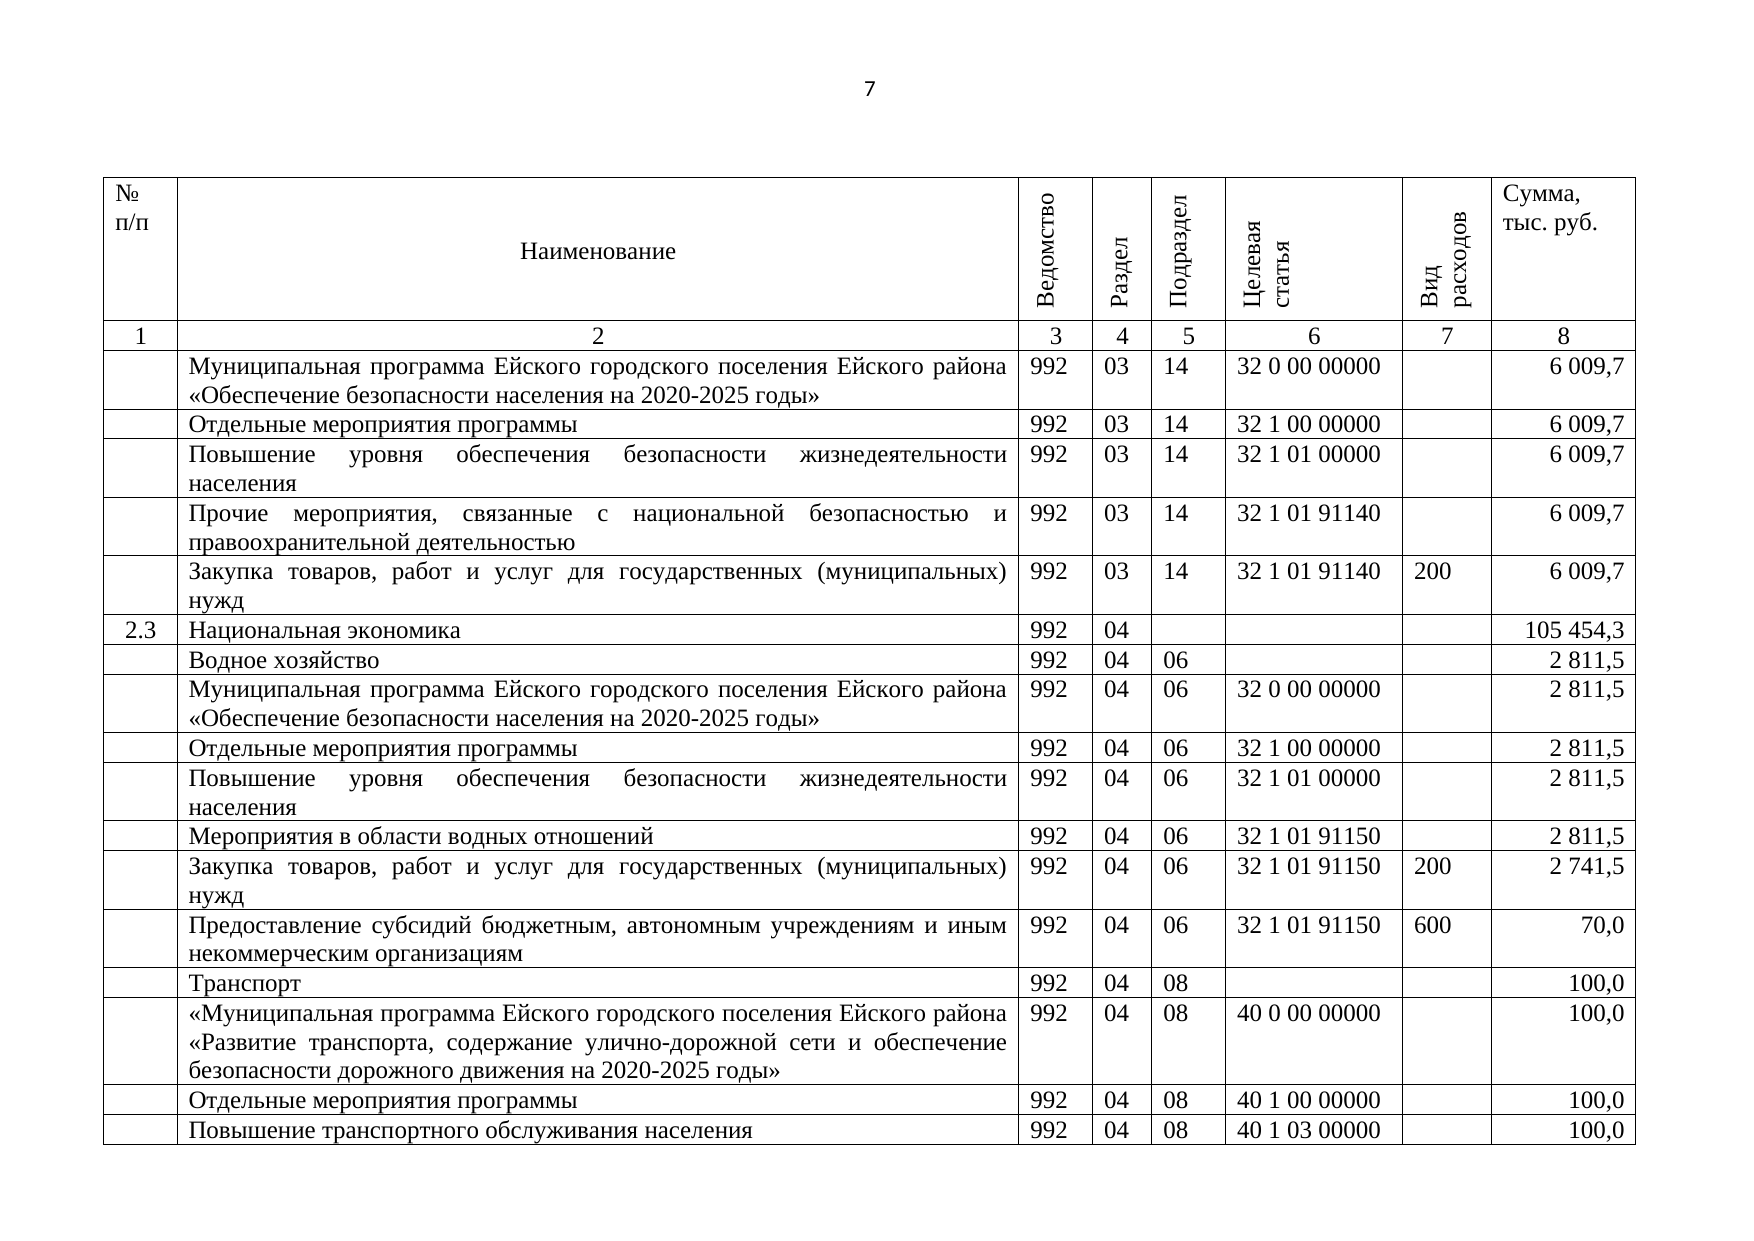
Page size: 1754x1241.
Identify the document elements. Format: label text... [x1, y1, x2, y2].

table_cell [104, 410, 177, 438]
table_cell [104, 556, 177, 614]
table_cell 992 [1019, 1085, 1092, 1114]
table_cell 100,0 [1492, 968, 1635, 997]
table_cell 04 [1093, 821, 1151, 850]
table_cell 992 [1019, 851, 1092, 909]
table_cell 40 1 03 00000 [1226, 1115, 1402, 1144]
table_cell [104, 351, 177, 408]
table_cell [104, 998, 177, 1084]
table_cell 992 [1019, 439, 1092, 497]
table_cell 2 811,5 [1492, 821, 1635, 850]
table_cell [104, 821, 177, 850]
table_cell [1403, 439, 1491, 497]
table_cell 06 [1152, 851, 1225, 909]
table_cell Повышение транспортного обслуживания населения [178, 1115, 1018, 1144]
table_header Подраздел [1152, 178, 1225, 320]
table_cell 14 [1152, 439, 1225, 497]
table_cell Национальная экономика [178, 615, 1018, 644]
table_cell 992 [1019, 556, 1092, 614]
table_cell Транспорт [178, 968, 1018, 997]
table_cell 04 [1093, 968, 1151, 997]
table_cell 32 1 00 00000 [1226, 733, 1402, 762]
table_cell 6 009,7 [1492, 498, 1635, 555]
table_cell 32 1 01 00000 [1226, 439, 1402, 497]
table_header Раздел [1093, 178, 1151, 320]
table_cell [1403, 733, 1491, 762]
table_cell [104, 763, 177, 820]
table_cell Муниципальная программа Ейского городского поселения Ейского района «Обеспечение безопасности населения на 2020-2025 годы» [178, 675, 1018, 732]
table_cell 32 1 00 00000 [1226, 410, 1402, 438]
table_cell Муниципальная программа Ейского городского поселения Ейского района «Обеспечение безопасности населения на 2020-2025 годы» [178, 351, 1018, 408]
table_cell 32 1 01 91150 [1226, 910, 1402, 967]
table_cell 100,0 [1492, 1115, 1635, 1144]
table_cell 14 [1152, 410, 1225, 438]
table_cell [1403, 675, 1491, 732]
table_cell 992 [1019, 1115, 1092, 1144]
table_cell Повышение уровня обеспечения безопасности жизнедеятельности населения [178, 763, 1018, 820]
table_cell 2.3 [104, 615, 177, 644]
table_cell 6 009,7 [1492, 410, 1635, 438]
table_cell 600 [1403, 910, 1491, 967]
table_header Ведомство [1019, 178, 1092, 320]
table_cell 4 [1093, 321, 1151, 350]
table_cell [1403, 968, 1491, 997]
table_cell 200 [1403, 851, 1491, 909]
table_cell 08 [1152, 1085, 1225, 1114]
table_cell 2 811,5 [1492, 675, 1635, 732]
table_cell 14 [1152, 498, 1225, 555]
table_cell 06 [1152, 763, 1225, 820]
table_cell [104, 733, 177, 762]
table_cell 08 [1152, 998, 1225, 1084]
table_cell 32 1 01 91140 [1226, 498, 1402, 555]
table_cell [104, 645, 177, 673]
table_cell [1403, 615, 1491, 644]
table_cell [104, 675, 177, 732]
table_cell 8 [1492, 321, 1635, 350]
table_cell 32 0 00 00000 [1226, 351, 1402, 408]
table_cell [1403, 1115, 1491, 1144]
table_cell 04 [1093, 645, 1151, 673]
table_cell Отдельные мероприятия программы [178, 1085, 1018, 1114]
table_cell [104, 851, 177, 909]
table_cell 08 [1152, 968, 1225, 997]
table_cell 03 [1093, 498, 1151, 555]
table_cell 6 009,7 [1492, 439, 1635, 497]
table_header Сумма, тыс. руб. [1492, 178, 1635, 320]
table_cell 32 1 01 00000 [1226, 763, 1402, 820]
table_cell 992 [1019, 498, 1092, 555]
table_cell 04 [1093, 763, 1151, 820]
table_cell [104, 1085, 177, 1114]
table_cell 03 [1093, 439, 1151, 497]
table_cell 32 0 00 00000 [1226, 675, 1402, 732]
table_cell Водное хозяйство [178, 645, 1018, 673]
table_cell 14 [1152, 351, 1225, 408]
table_cell 1 [104, 321, 177, 350]
table_cell 06 [1152, 910, 1225, 967]
table_cell 40 0 00 00000 [1226, 998, 1402, 1084]
table_cell 992 [1019, 410, 1092, 438]
table_cell [104, 1115, 177, 1144]
table_cell 992 [1019, 615, 1092, 644]
table_cell 40 1 00 00000 [1226, 1085, 1402, 1114]
table_cell Предоставление субсидий бюджетным, автономным учреждениям и иным некоммерческим организациям [178, 910, 1018, 967]
table_cell 2 811,5 [1492, 763, 1635, 820]
table_cell 992 [1019, 351, 1092, 408]
table_cell 04 [1093, 675, 1151, 732]
table_cell 6 009,7 [1492, 351, 1635, 408]
table_cell 06 [1152, 675, 1225, 732]
table_cell 04 [1093, 851, 1151, 909]
table_cell [1403, 821, 1491, 850]
table_cell 03 [1093, 351, 1151, 408]
table_cell [104, 968, 177, 997]
table_cell 04 [1093, 615, 1151, 644]
table_cell Повышение уровня обеспечения безопасности жизнедеятельности населения [178, 439, 1018, 497]
table_cell Отдельные мероприятия программы [178, 410, 1018, 438]
table_cell 2 811,5 [1492, 645, 1635, 673]
table_cell 08 [1152, 1115, 1225, 1144]
table_cell 992 [1019, 733, 1092, 762]
table_cell 5 [1152, 321, 1225, 350]
table_cell [104, 498, 177, 555]
table_cell 7 [1403, 321, 1491, 350]
table_cell Отдельные мероприятия программы [178, 733, 1018, 762]
table_cell 2 [178, 321, 1018, 350]
table_cell 100,0 [1492, 1085, 1635, 1114]
table_header Вид расходов [1403, 178, 1491, 320]
table_cell 992 [1019, 821, 1092, 850]
table_cell 992 [1019, 763, 1092, 820]
table_cell 04 [1093, 998, 1151, 1084]
table_cell [1403, 645, 1491, 673]
table_cell [1226, 645, 1402, 673]
table_cell Закупка товаров, работ и услуг для государственных (муниципальных) нужд [178, 851, 1018, 909]
table_cell [1403, 998, 1491, 1084]
table_cell [1403, 1085, 1491, 1114]
table_cell 03 [1093, 410, 1151, 438]
table_cell 03 [1093, 556, 1151, 614]
table_cell 32 1 01 91150 [1226, 821, 1402, 850]
table_cell 200 [1403, 556, 1491, 614]
table_cell 06 [1152, 733, 1225, 762]
table_header Наименование [178, 178, 1018, 320]
table_cell [1226, 968, 1402, 997]
table_cell 2 811,5 [1492, 733, 1635, 762]
table_cell 04 [1093, 1115, 1151, 1144]
table_cell 6 009,7 [1492, 556, 1635, 614]
table_cell 14 [1152, 556, 1225, 614]
table_cell 2 741,5 [1492, 851, 1635, 909]
table_cell Закупка товаров, работ и услуг для государственных (муниципальных) нужд [178, 556, 1018, 614]
table_cell 3 [1019, 321, 1092, 350]
table_cell [1403, 763, 1491, 820]
table_cell 992 [1019, 910, 1092, 967]
table_cell 992 [1019, 675, 1092, 732]
table_cell 992 [1019, 645, 1092, 673]
table_cell [1152, 615, 1225, 644]
table_cell 105 454,3 [1492, 615, 1635, 644]
table_cell Прочие мероприятия, связанные с национальной безопасностью и правоохранительной деятельностью [178, 498, 1018, 555]
table_cell [1226, 615, 1402, 644]
table_cell [1403, 410, 1491, 438]
table_cell 06 [1152, 821, 1225, 850]
table_cell 992 [1019, 998, 1092, 1084]
table_cell 70,0 [1492, 910, 1635, 967]
table_cell [104, 439, 177, 497]
table_cell [104, 910, 177, 967]
table_cell 100,0 [1492, 998, 1635, 1084]
table_cell 04 [1093, 910, 1151, 967]
table_cell 04 [1093, 1085, 1151, 1114]
table_cell 992 [1019, 968, 1092, 997]
table_cell [1403, 498, 1491, 555]
table_cell 32 1 01 91150 [1226, 851, 1402, 909]
table_header Целевая статья [1226, 178, 1402, 320]
table_cell 04 [1093, 733, 1151, 762]
table_cell «Муниципальная программа Ейского городского поселения Ейского района «Развитие транспорта, содержание улично-дорожной сети и обеспечение безопасности дорожного движения на 2020-2025 годы» [178, 998, 1018, 1084]
table_cell Мероприятия в области водных отношений [178, 821, 1018, 850]
table_cell 32 1 01 91140 [1226, 556, 1402, 614]
table_header № п/п [104, 178, 177, 320]
table_cell [1403, 351, 1491, 408]
table_cell 06 [1152, 645, 1225, 673]
table_cell 6 [1226, 321, 1402, 350]
